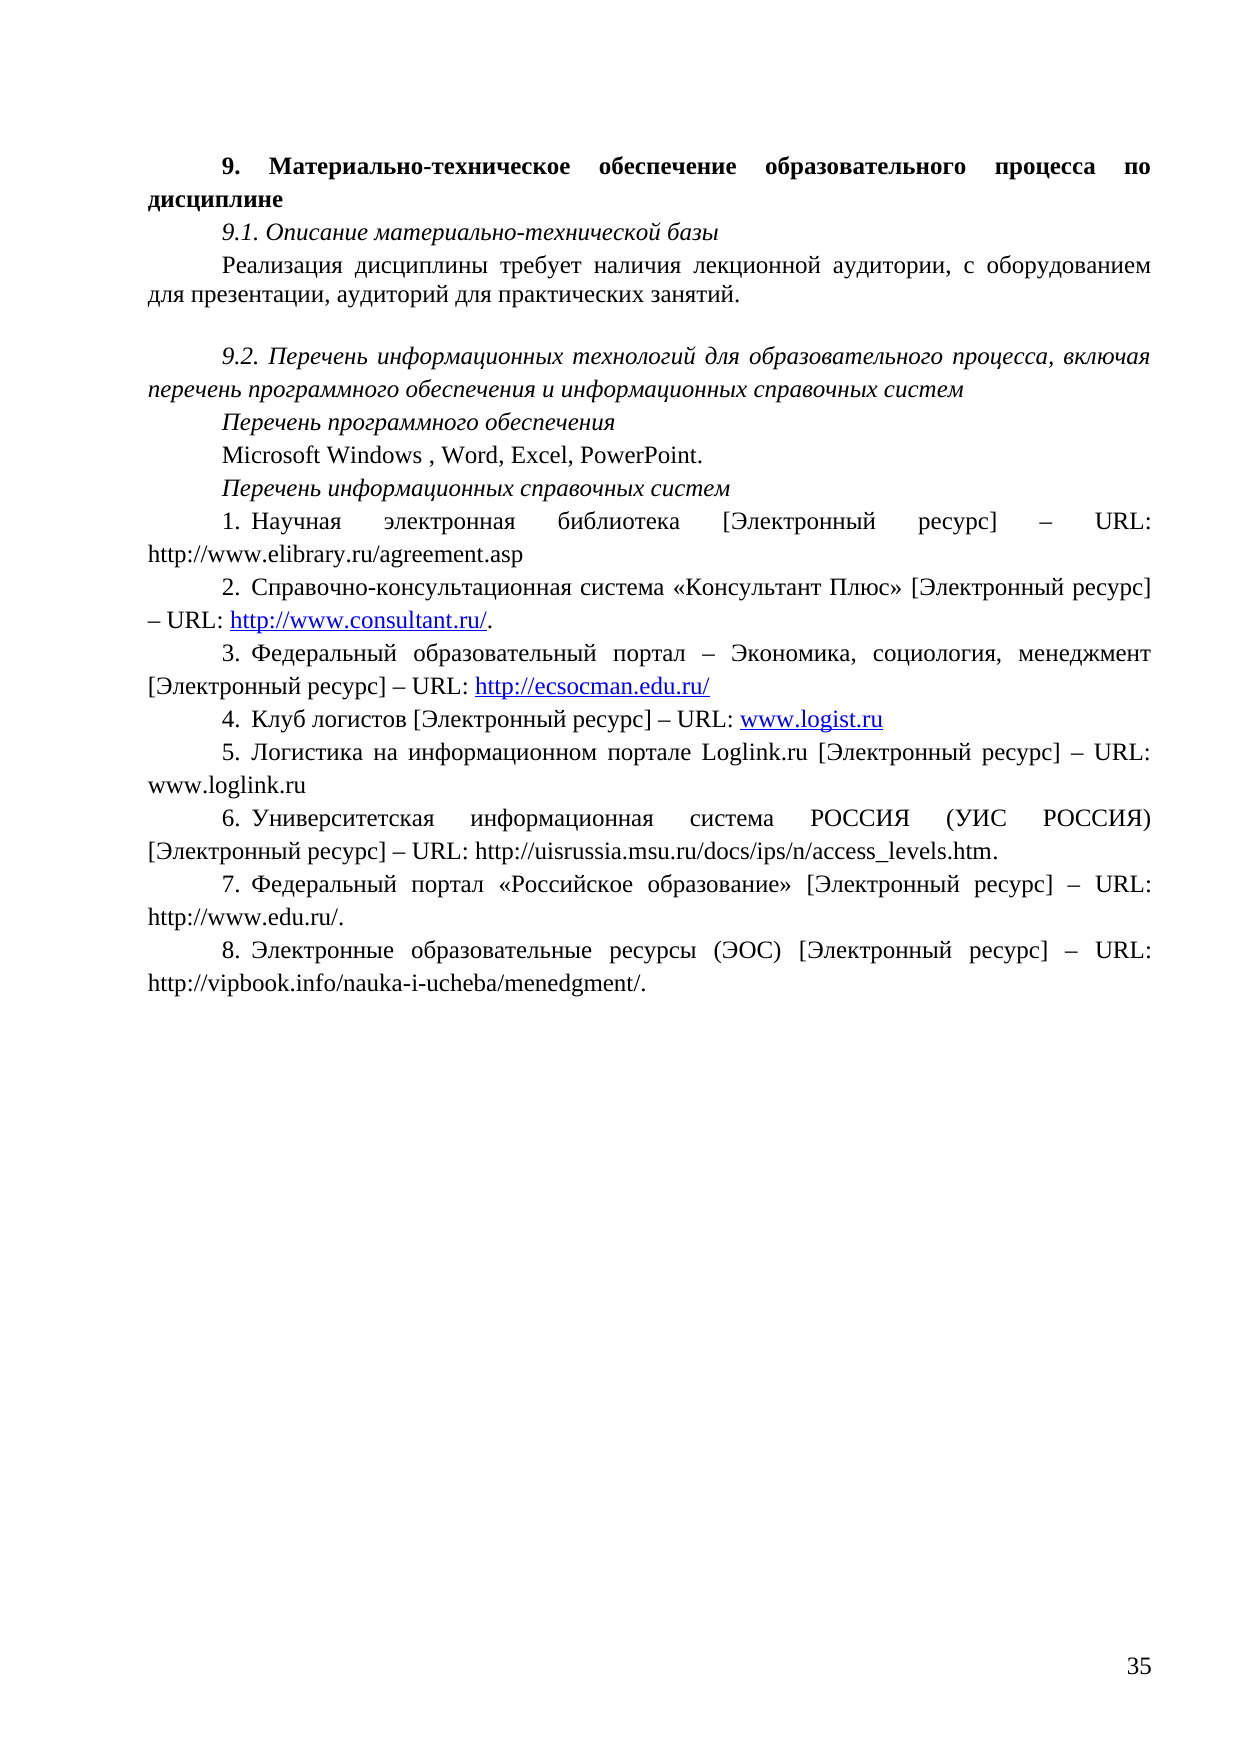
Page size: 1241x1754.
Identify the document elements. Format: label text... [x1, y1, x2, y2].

text 9. Материально-техническое обеспечение образовательного процесса по дисциплине [148, 151, 1152, 213]
text Microsoft Windows , Word, Excel, PowerPoint. [148, 440, 1152, 468]
text 9.2. Перечень информационных технологий для образовательного процесса, включая перечень программного обеспечения и информационных справочных систем [148, 341, 1152, 402]
list Клуб логистов [Электронный ресурс] – URL: www.logist.ru [148, 704, 1152, 733]
text Перечень программного обеспечения [148, 407, 1152, 436]
list Федеральный портал «Российское образование» [Электронный ресурс] – URL: http://www.edu.ru/. [148, 869, 1152, 931]
list Федеральный образовательный портал – Экономика, социология, менеджмент [Электронный ресурс] – URL: http://ecsocman.edu.ru/ [148, 638, 1152, 700]
text 9.1. Описание материально-технической базы [148, 217, 1152, 246]
text Реализация дисциплины требует наличия лекционной аудитории, с оборудованием для презентации, аудиторий для практических занятий. [148, 250, 1152, 308]
list Справочно-консультационная система «Консультант Плюс» [Электронный ресурс] – URL: http://www.consultant.ru/. [148, 572, 1152, 634]
list Университетская информационная система РОССИЯ (УИС РОССИЯ) [Электронный ресурс] – URL: http://uisrussia.msu.ru/docs/ips/n/access_levels.htm. [148, 803, 1152, 865]
list Электронные образовательные ресурсы (ЭОС) [Электронный ресурс] – URL: http://vipbook.info/nauka-i-ucheba/menedgment/. [148, 935, 1152, 997]
text Перечень информационных справочных систем [148, 473, 1152, 502]
list Научная электронная библиотека [Электронный ресурс] – URL: http://www.elibrary.ru/agreement.asp [148, 506, 1152, 568]
list Логистика на информационном портале Loglink.ru [Электронный ресурс] – URL: www.loglink.ru [148, 737, 1152, 799]
